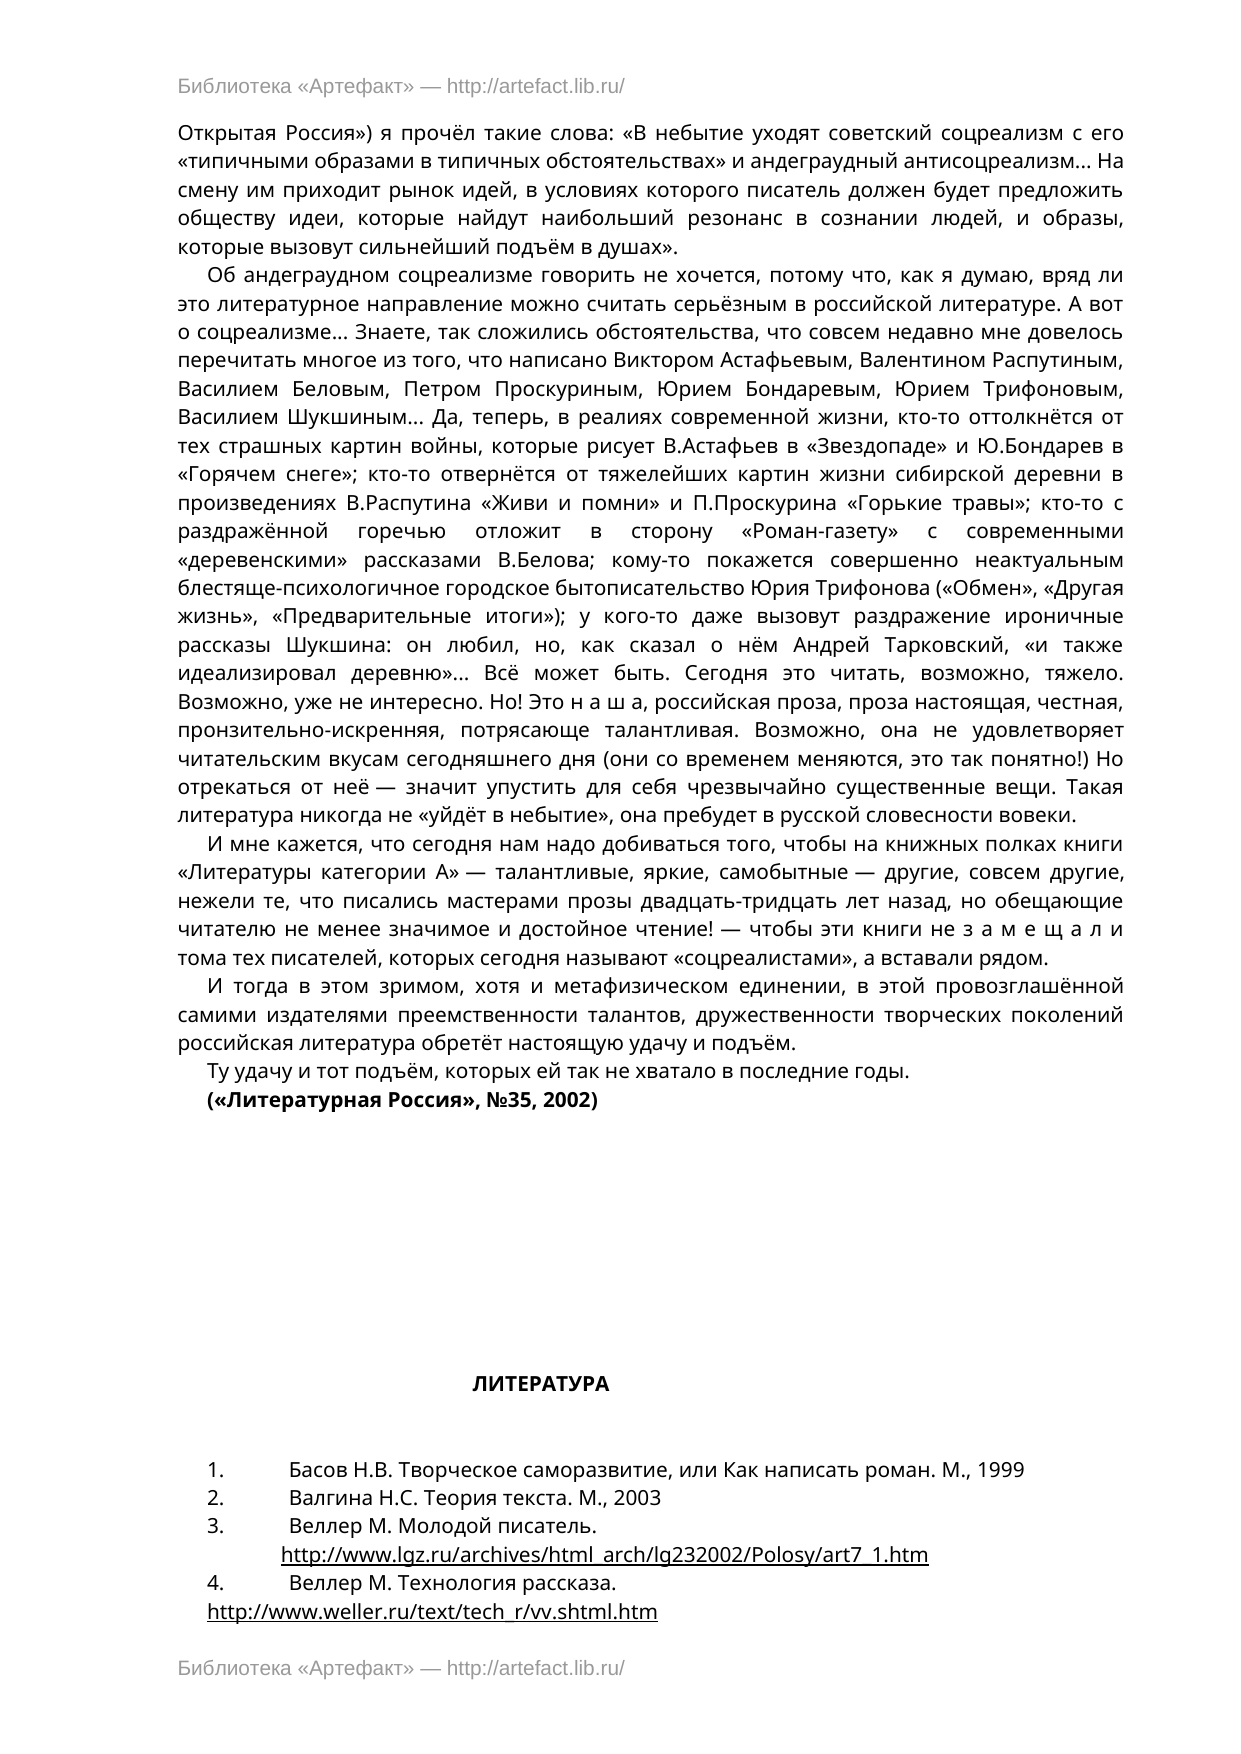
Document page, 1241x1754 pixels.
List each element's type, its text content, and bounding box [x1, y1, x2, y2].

text И мне кажется, что сегодня нам надо добиваться того, чтобы на книжных полках книги «Литературы категории А» — талантливые, яркие, самобытные — другие, совсем другие, нежели те, что писались мастерами прозы двадцать-тридцать лет назад, но обещающие читателю не менее значимое и достойное чтение! — чтобы эти книги не з а м е щ а л и тома тех писателей, которых сегодня называют «соцреалистами», а вставали рядом. [177, 829, 1125, 971]
text http://www.lgz.ru/archives/html_arch/lg232002/Polosy/art7_1.htm [251, 1540, 1125, 1568]
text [177, 118, 1125, 260]
list Валгина Н.С. Теория текста. М., 2003 [177, 1483, 1125, 1512]
text («Литературная Россия», №35, 2002) [177, 1085, 1125, 1113]
text Ту удачу и тот подъём, которых ей так не хватало в последние годы. [177, 1057, 1125, 1085]
text И тогда в этом зримом, хотя и метафизическом единении, в этой провозглашённой самими издателями преемственности талантов, дружественности творческих поколений российская литература обретёт настоящую удачу и подъём. [177, 971, 1125, 1057]
list Веллер М. Молодой писатель. [177, 1512, 1125, 1540]
text ЛИТЕРАТУРА [177, 1369, 1125, 1398]
list Басов Н.В. Творческое саморазвитие, или Как написать роман. М., 1999 [177, 1455, 1125, 1483]
text http://www.weller.ru/text/tech_r/vv.shtml.htm [177, 1597, 1125, 1625]
text Об андеграудном соцреализме говорить не хочется, потому что, как я думаю, вряд ли это литературное направление можно считать серьёзным в российской литературе. А вот о соцреализме... Знаете, так сложились обстоятельства, что совсем недавно мне довелось перечитать многое из того, что написано Виктором Астафьевым, Валентином Распутиным, Василием Беловым, Петром Проскуриным, Юрием Бондаревым, Юрием Трифоновым, Василием Шукшиным... Да, теперь, в реалиях современной жизни, кто-то оттолкнётся от тех страшных картин войны, которые рисует В.Астафьев в «Звездопаде» и Ю.Бондарев в «Горячем снеге»; кто-то отвернётся от тяжелейших картин жизни сибирской деревни в произведениях В.Распутина «Живи и помни» и П.Проскурина «Горькие травы»; кто-то с раздражённой горечью отложит в сторону «Роман-газету» с современными «деревенскими» рассказами В.Белова; кому-то покажется совершенно неактуальным блестяще-психологичное городское бытописательство Юрия Трифонова («Обмен», «Другая жизнь», «Предварительные итоги»); у кого-то даже вызовут раздражение ироничные рассказы Шукшина: он любил, но, как сказал о нём Андрей Тарковский, «и также идеализировал деревню»... Всё может быть. Сегодня это читать, возможно, тяжело. Возможно, уже не интересно. Но! Это н а ш а, российская проза, проза настоящая, честная, пронзительно-искренняя, потрясающе талантливая. Возможно, она не удовлетворяет читательским вкусам сегодняшнего дня (они со временем меняются, это так понятно!) Но отрекаться от неё — значит упустить для себя чрезвычайно существенные вещи. Такая литература никогда не «уйдёт в небытие», она пребудет в русской словесности вовеки. [177, 260, 1125, 829]
list Веллер М. Технология рассказа. [177, 1568, 1125, 1597]
